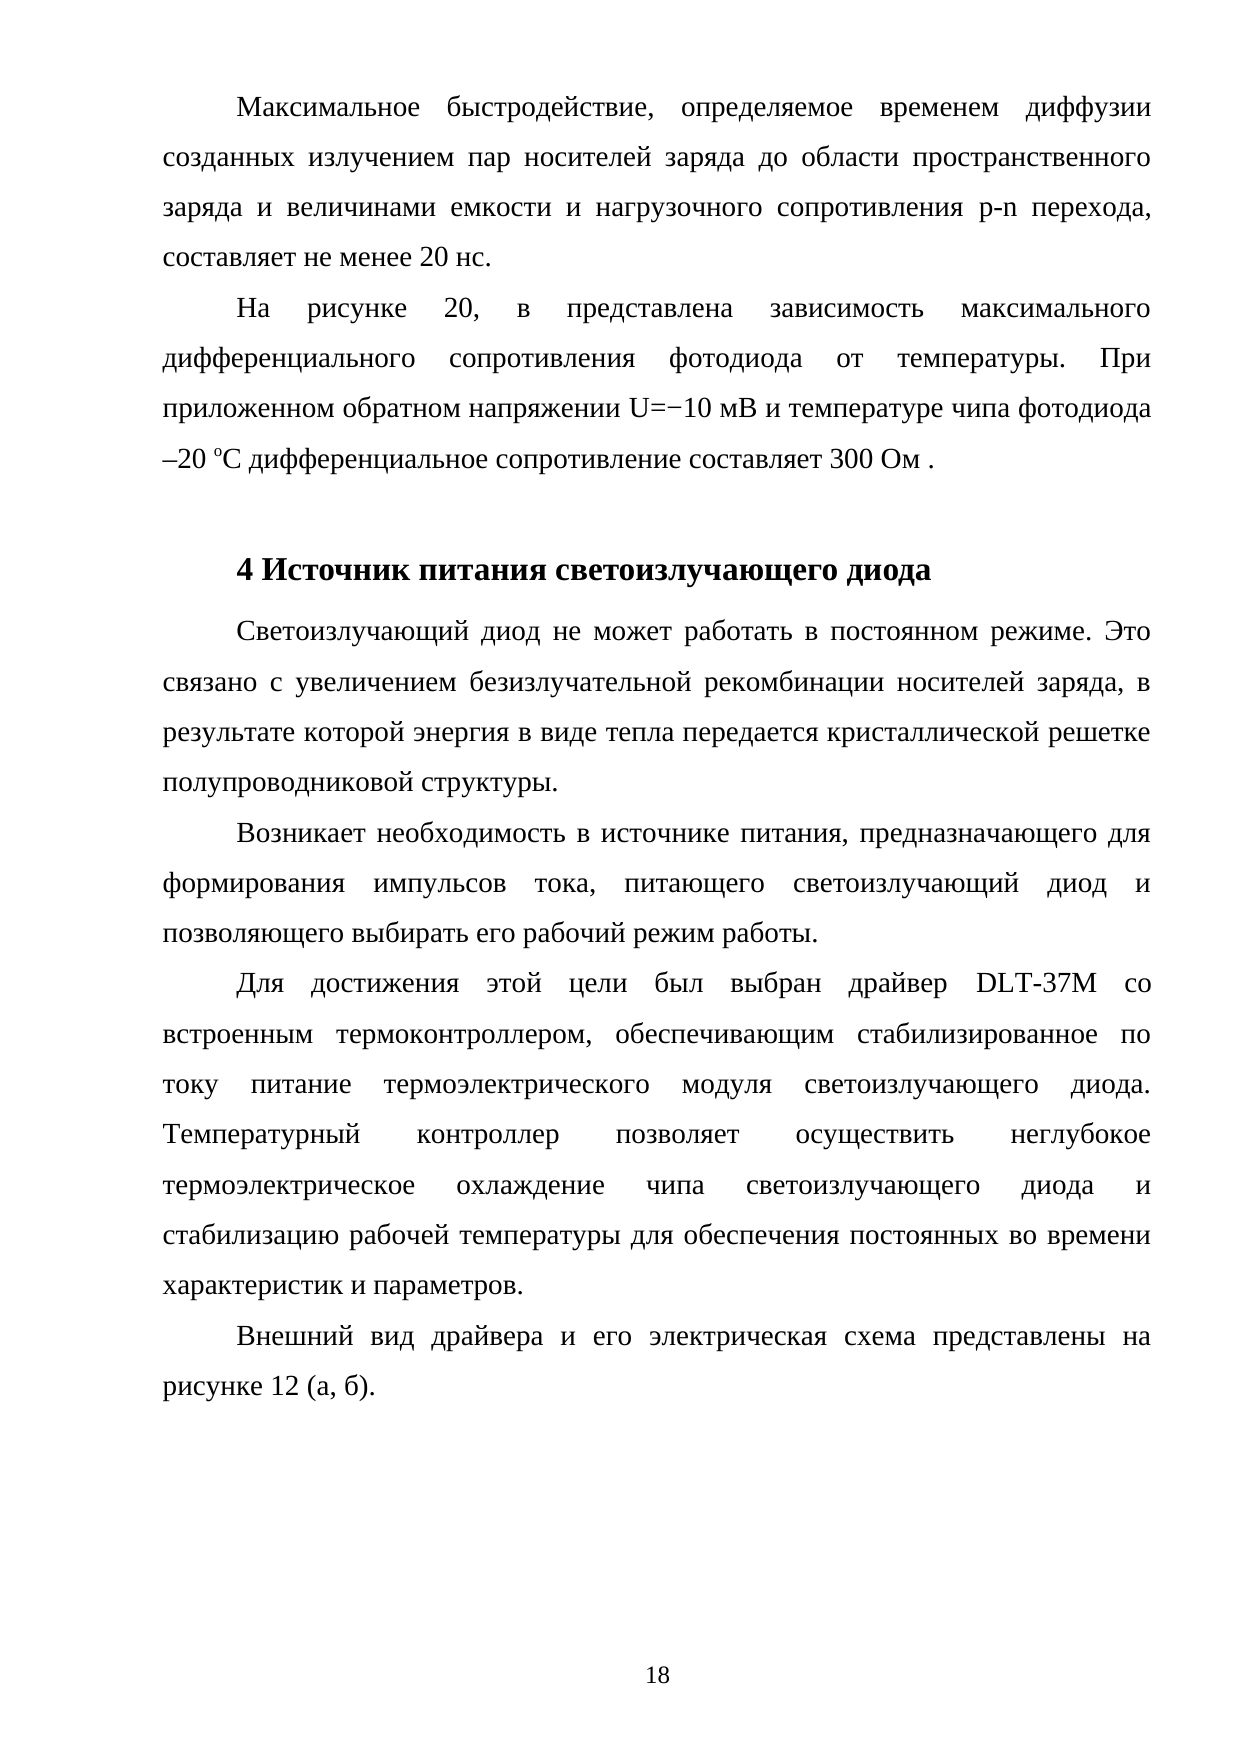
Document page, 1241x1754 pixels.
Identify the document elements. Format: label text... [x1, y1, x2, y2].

text Светоизлучающий диод не может работать в постоянном режиме. Это связано с увеличением безизлучательной рекомбинации носителей заряда, в результате которой энергия в виде тепла передается кристаллической решетке полупроводниковой структуры. [162, 613, 1152, 798]
text Для достижения этой цели был выбран драйвер DLT-37М со встроенным термоконтроллером, обеспечивающим стабилизированное по току питание термоэлектрического модуля светоизлучающего диода. Температурный контроллер позволяет осуществить неглубокое термоэлектрическое охлаждение чипа светоизлучающего диода и стабилизацию рабочей температуры для обеспечения постоянных во времени характеристик и параметров. [162, 966, 1152, 1301]
subtitle Источник питания светоизлучающего диода [236, 550, 1152, 588]
text Внешний вид драйвера и его электрическая схема представлены на рисунке 12 (а, б). [162, 1318, 1152, 1402]
text На рисунке 20, в представлена зависимость максимального дифференциального сопротивления фотодиода от температуры. При приложенном обратном напряжении U=−10 мВ и температуре чипа фотодиода –20 оС дифференциальное сопротивление составляет 300 Ом . [162, 290, 1152, 474]
text Возникает необходимость в источнике питания, предназначающего для формирования импульсов тока, питающего светоизлучающий диод и позволяющего выбирать его рабочий режим работы. [162, 815, 1152, 949]
text Максимальное быстродействие, определяемое временем диффузии созданных излучением пар носителей заряда до области пространственного заряда и величинами емкости и нагрузочного сопротивления p-n перехода, составляет не менее 20 нс. [162, 89, 1152, 273]
